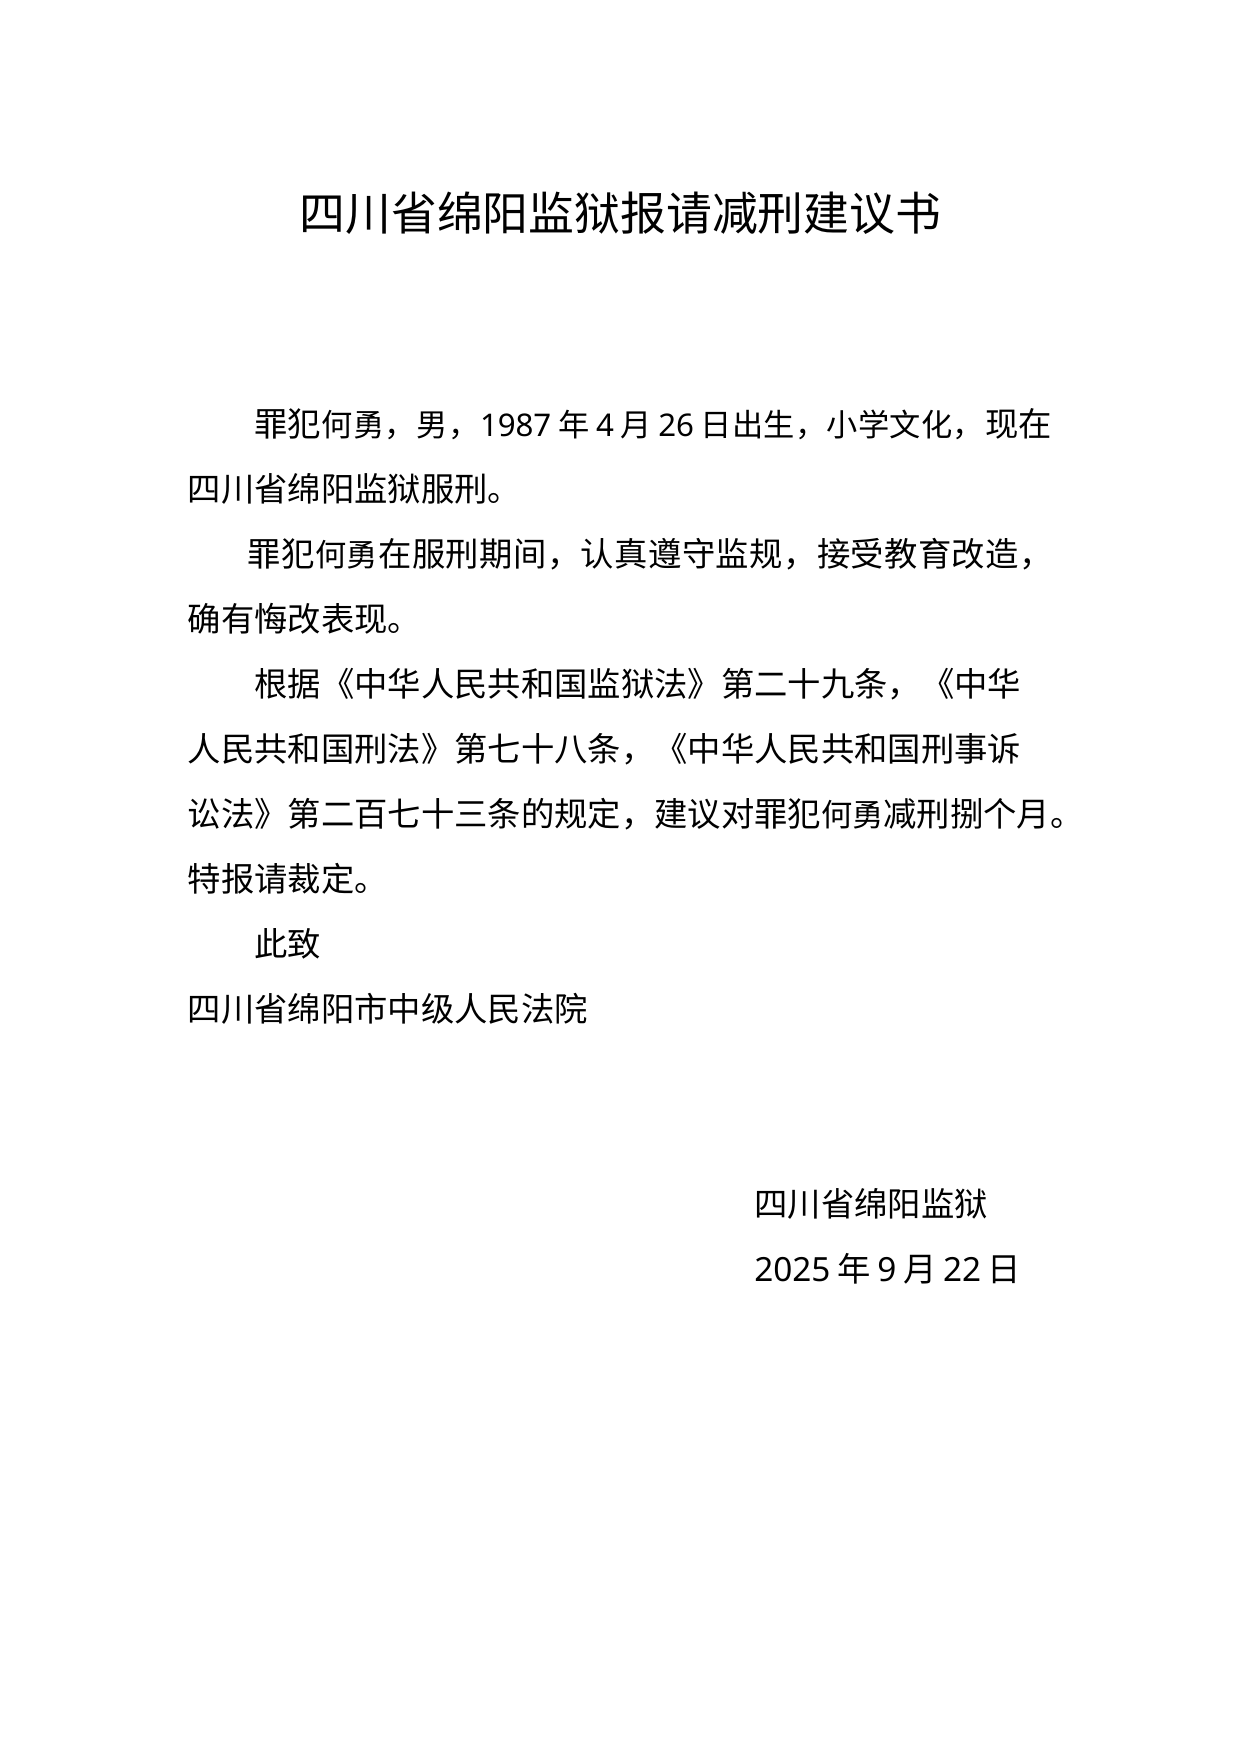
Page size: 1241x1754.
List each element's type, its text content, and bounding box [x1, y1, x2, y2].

text 四川省绵阳监狱报请减刑建议书 [187, 162, 1053, 259]
text 罪犯何勇在服刑期间，认真遵守监规，接受教育改造，确有悔改表现。 [187, 519, 1053, 649]
text 根据《中华人民共和国监狱法》第二十九条，《中华人民共和国刑法》第七十八条，《中华人民共和国刑事诉讼法》第二百七十三条的规定，建议对罪犯何勇减刑捌个月。特报请裁定。 [187, 649, 1053, 909]
text 此致 [187, 909, 1053, 974]
text 四川省绵阳市中级人民法院 [187, 974, 1053, 1039]
text 2025年9月22日 [187, 1234, 1036, 1299]
text 四川省绵阳监狱 [187, 1169, 1053, 1234]
text 罪犯何勇，男，1987年4月26日出生，小学文化，现在四川省绵阳监狱服刑。 [187, 389, 1053, 519]
